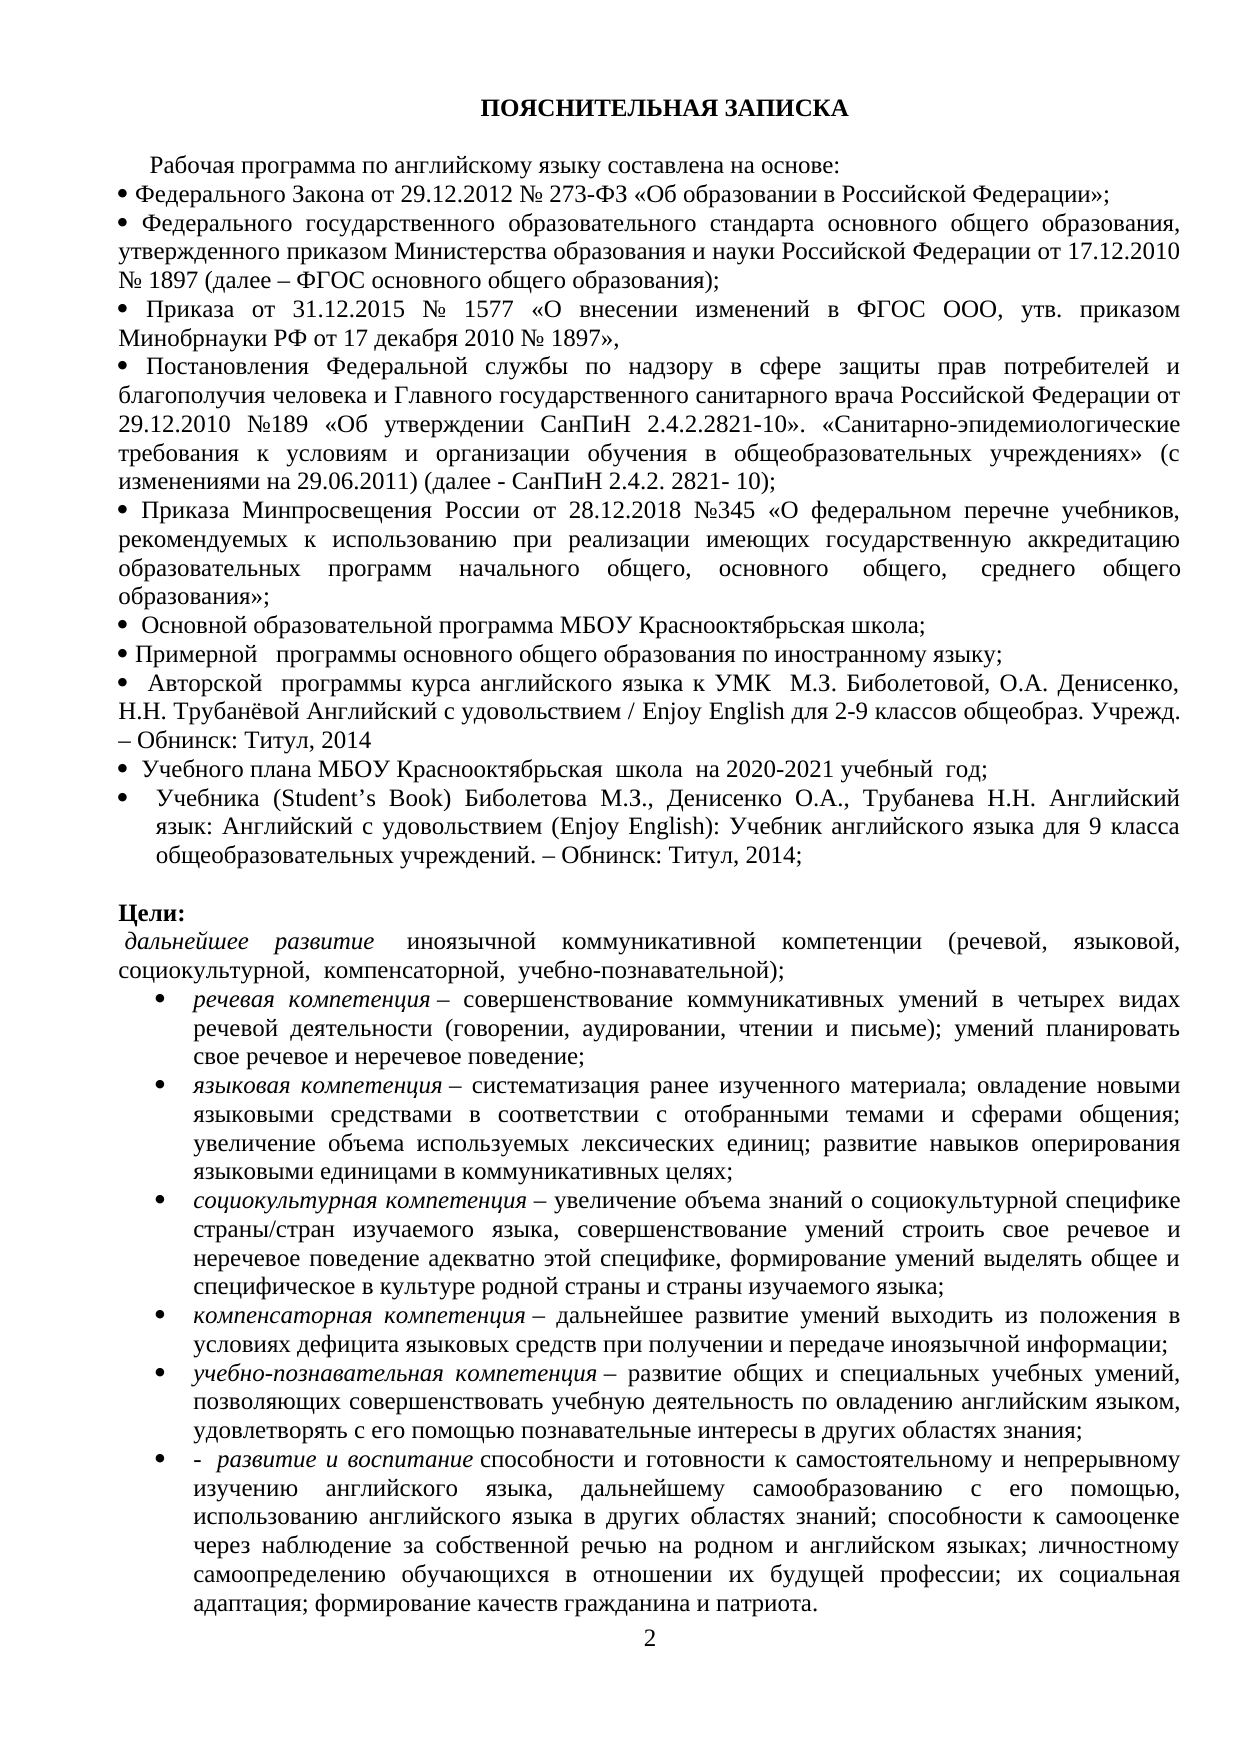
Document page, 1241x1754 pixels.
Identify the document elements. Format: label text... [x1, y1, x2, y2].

text Федерального государственного образовательного стандарта основного общего образования, утвержденного приказом Министерства образования и науки Российской Федерации от 17.12.2010 № 1897 (далее – ФГОС основного общего образования); [118, 208, 1181, 294]
list Учебного плана МБОУ Краснооктябрьская школа на 2020-2021 учебный год; [118, 754, 1181, 783]
text ПОЯСНИТЕЛЬНАЯ ЗАПИСКА [118, 93, 1181, 121]
text Рабочая программа по английскому языку составлена на основе: [118, 150, 1204, 179]
list Авторской программы курса английского языка к УМК М.З. Биболетовой, О.А. Денисенко, Н.Н. Трубанёвой Английский с удовольствием / Enjoy English для 2-9 классов общеобраз. Учрежд. – Обнинск: Титул, 2014 [118, 668, 1181, 754]
list языковая компетенция – систематизация ранее изученного материала; овладение новыми языковыми средствами в соответствии с отобранными темами и сферами общения; увеличение объема используемых лексических единиц; развитие навыков оперирования языковыми единицами в коммуникативных целях; [156, 1070, 1181, 1185]
list компенсаторная компетенция – дальнейшее развитие умений выходить из положения в условиях дефицита языковых средств при получении и передаче иноязычной информации; [156, 1300, 1181, 1358]
list Основной образовательной программа МБОУ Краснооктябрьская школа; [118, 610, 1181, 639]
text Цели: [118, 898, 1181, 926]
list социокультурная компетенция – увеличение объема знаний о социокультурной специфике страны/стран изучаемого языка, совершенствование умений строить свое речевое и неречевое поведение адекватно этой специфике, формирование умений выделять общее и специфическое в культуре родной страны и страны изучаемого языка; [156, 1185, 1181, 1300]
list Примерной программы основного общего образования по иностранному языку; [118, 639, 1181, 668]
text Федерального Закона от 29.12.2012 № 273-ФЗ «Об образовании в Российской Федерации»; [118, 179, 1181, 208]
text Постановления Федеральной службы по надзору в сфере защиты прав потребителей и благополучия человека и Главного государственного санитарного врача Российской Федерации от 29.12.2010 №189 «Об утверждении СанПиН 2.4.2.2821-10». «Санитарно-эпидемиологические требования к условиям и организации обучения в общеобразовательных учреждениях» (с изменениями на 29.06.2011) (далее - СанПиН 2.4.2. 2821- 10); [118, 351, 1181, 495]
list учебно-познавательная компетенция – развитие общих и специальных учебных умений, позволяющих совершенствовать учебную деятельность по овладению английским языком, удовлетворять с его помощью познавательные интересы в других областях знания; [156, 1358, 1181, 1444]
text Приказа от 31.12.2015 № 1577 «О внесении изменений в ФГОС OОО, утв. приказом Минобрнауки РФ от 17 декабря 2010 № 1897», [118, 294, 1181, 351]
list Учебника (Student’s Book) Биболетова М.З., Денисенко О.А., Трубанева Н.Н. Английский язык: Английский с удовольствием (Enjoy English): Учебник английского языка для 9 класса общеобразовательных учреждений. – Обнинск: Титул, 2014; [118, 783, 1181, 869]
list - развитие и воспитание способности и готовности к самостоятельному и непрерывному изучению английского языка, дальнейшему самообразованию с его помощью, использованию английского языка в других областях знаний; способности к самооценке через наблюдение за собственной речью на родном и английском языках; личностному самоопределению обучающихся в отношении их будущей профессии; их социальная адаптация; формирование качеств гражданина и патриота. [156, 1444, 1181, 1616]
text дальнейшее развитие иноязычной коммуникативной компетенции (речевой, языковой, социокультурной, компенсаторной, учебно-познавательной); [118, 926, 1181, 984]
list речевая компетенция – совершенствование коммуникативных умений в четырех видах речевой деятельности (говорении, аудировании, чтении и письме); умений планировать свое речевое и неречевое поведение; [156, 984, 1181, 1070]
text Приказа Минпросвещения России от 28.12.2018 №345 «О федеральном перечне учебников, рекомендуемых к использованию при реализации имеющих государственную аккредитацию образовательных программ начального общего, основного общего, среднего общего образования»; [118, 495, 1181, 610]
